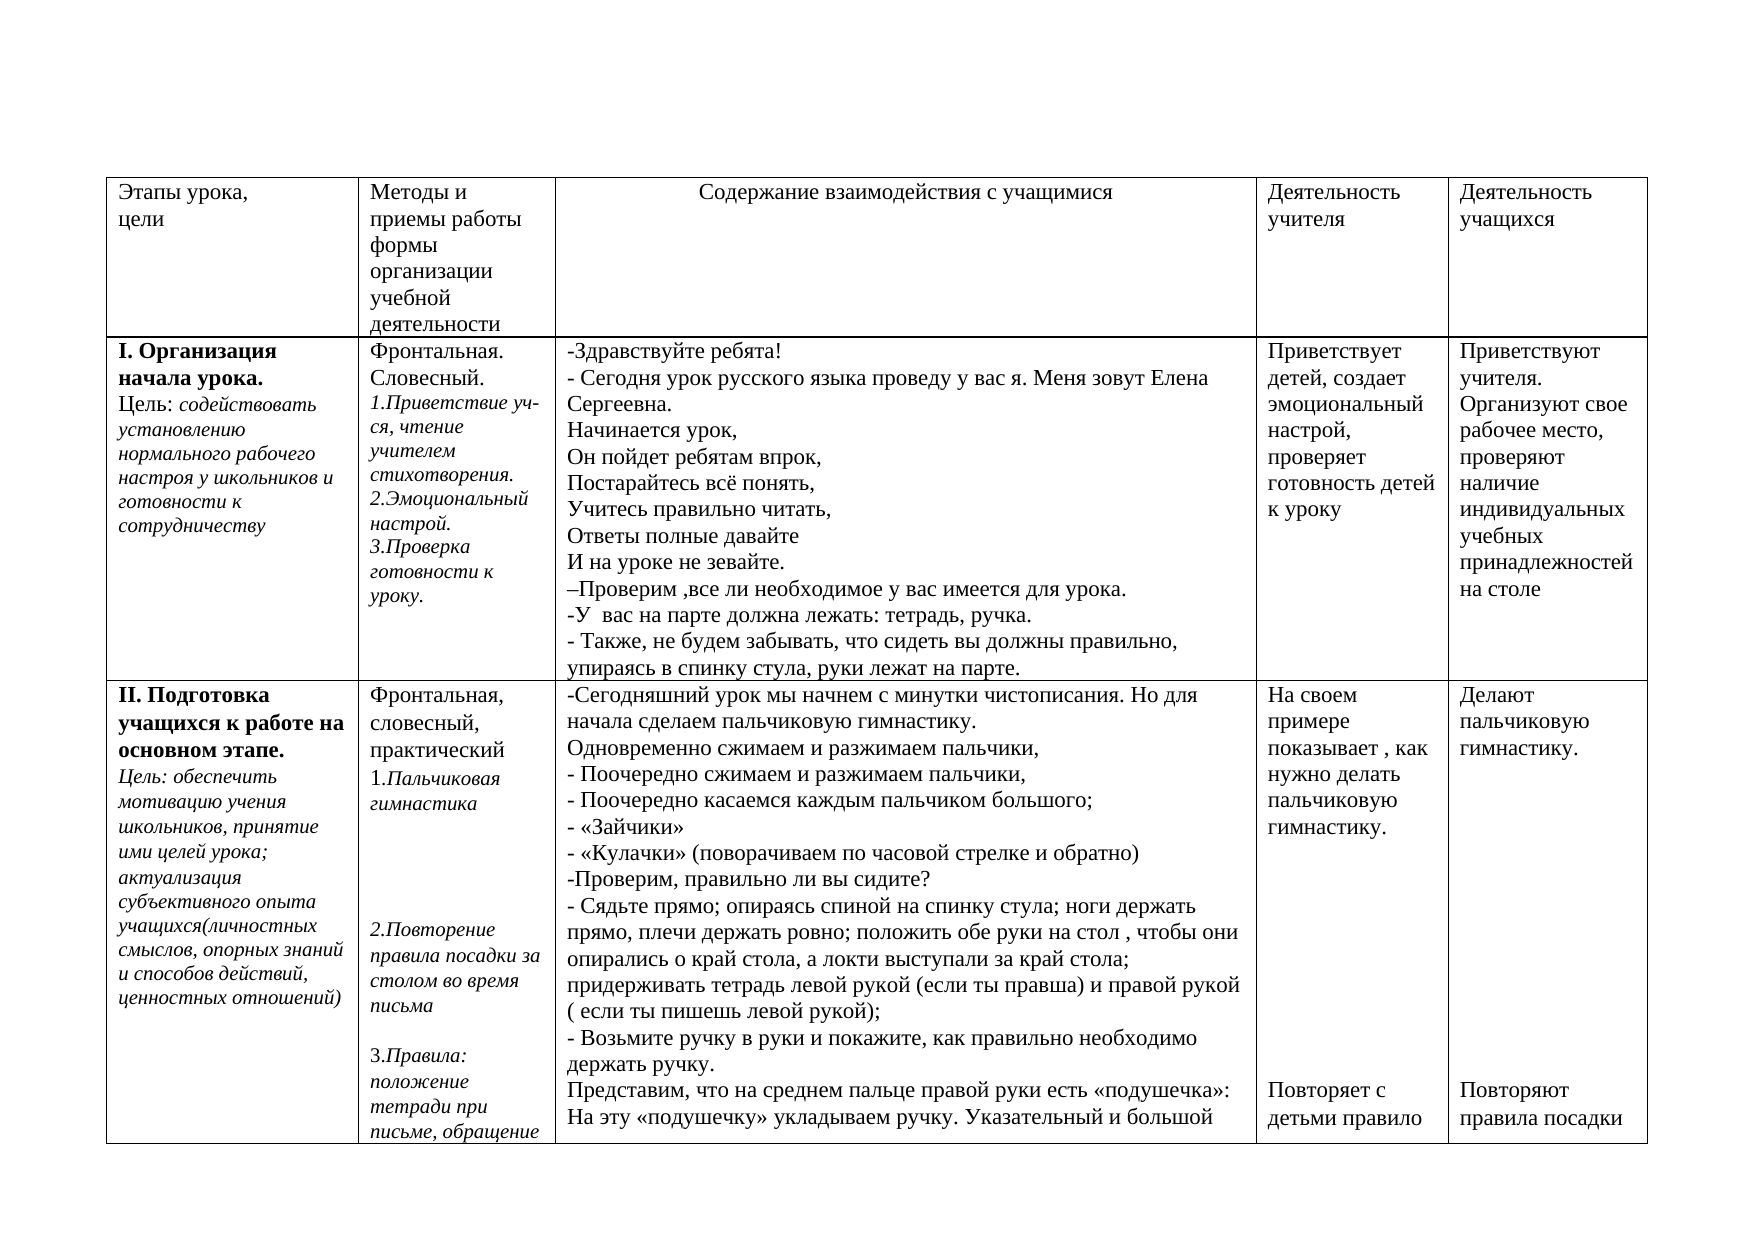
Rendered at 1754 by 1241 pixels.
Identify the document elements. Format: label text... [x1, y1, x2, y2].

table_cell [359, 681, 555, 1143]
table_header Методы и приемы работы формы организации учебной деятельности [359, 178, 555, 336]
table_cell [1449, 681, 1647, 1143]
table_cell Фронтальная. Словесный. 1.Приветствие уч-ся, чтение учителем стихотворения. 2.Эмоциональный настрой. 3.Проверка готовности к уроку. [359, 338, 555, 680]
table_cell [1257, 681, 1448, 1143]
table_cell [556, 681, 1256, 1143]
table_cell Приветствует детей, создает эмоциональный настрой, проверяет готовность детей к уроку [1257, 338, 1448, 680]
table_header Деятельность учащихся [1449, 178, 1647, 336]
table_header Этапы урока, цели [107, 178, 358, 336]
table_header Деятельность учителя [1257, 178, 1448, 336]
table_cell Приветствуют учителя. Организуют свое рабочее место, проверяют наличие индивидуальных учебных принадлежностей на столе [1449, 338, 1647, 680]
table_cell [107, 681, 358, 1143]
table_cell I. Организация начала урока. Цель: содействовать установлению нормального рабочего настроя у школьников и готовности к сотрудничеству [107, 338, 358, 680]
table_header Содержание взаимодействия с учащимися [556, 178, 1256, 336]
table_cell -Здравствуйте ребята! - Сегодня урок русского языка проведу у вас я. Меня зовут Елена Сергеевна. Начинается урок, Он пойдет ребятам впрок, Постарайтесь всё понять, Учитесь правильно читать, Ответы полные давайте И на уроке не зевайте. –Проверим ,все ли необходимое у вас имеется для урока. -У вас на парте должна лежать: тетрадь, ручка. - Также, не будем забывать, что сидеть вы должны правильно, упираясь в спинку стула, руки лежат на парте. [556, 338, 1256, 680]
